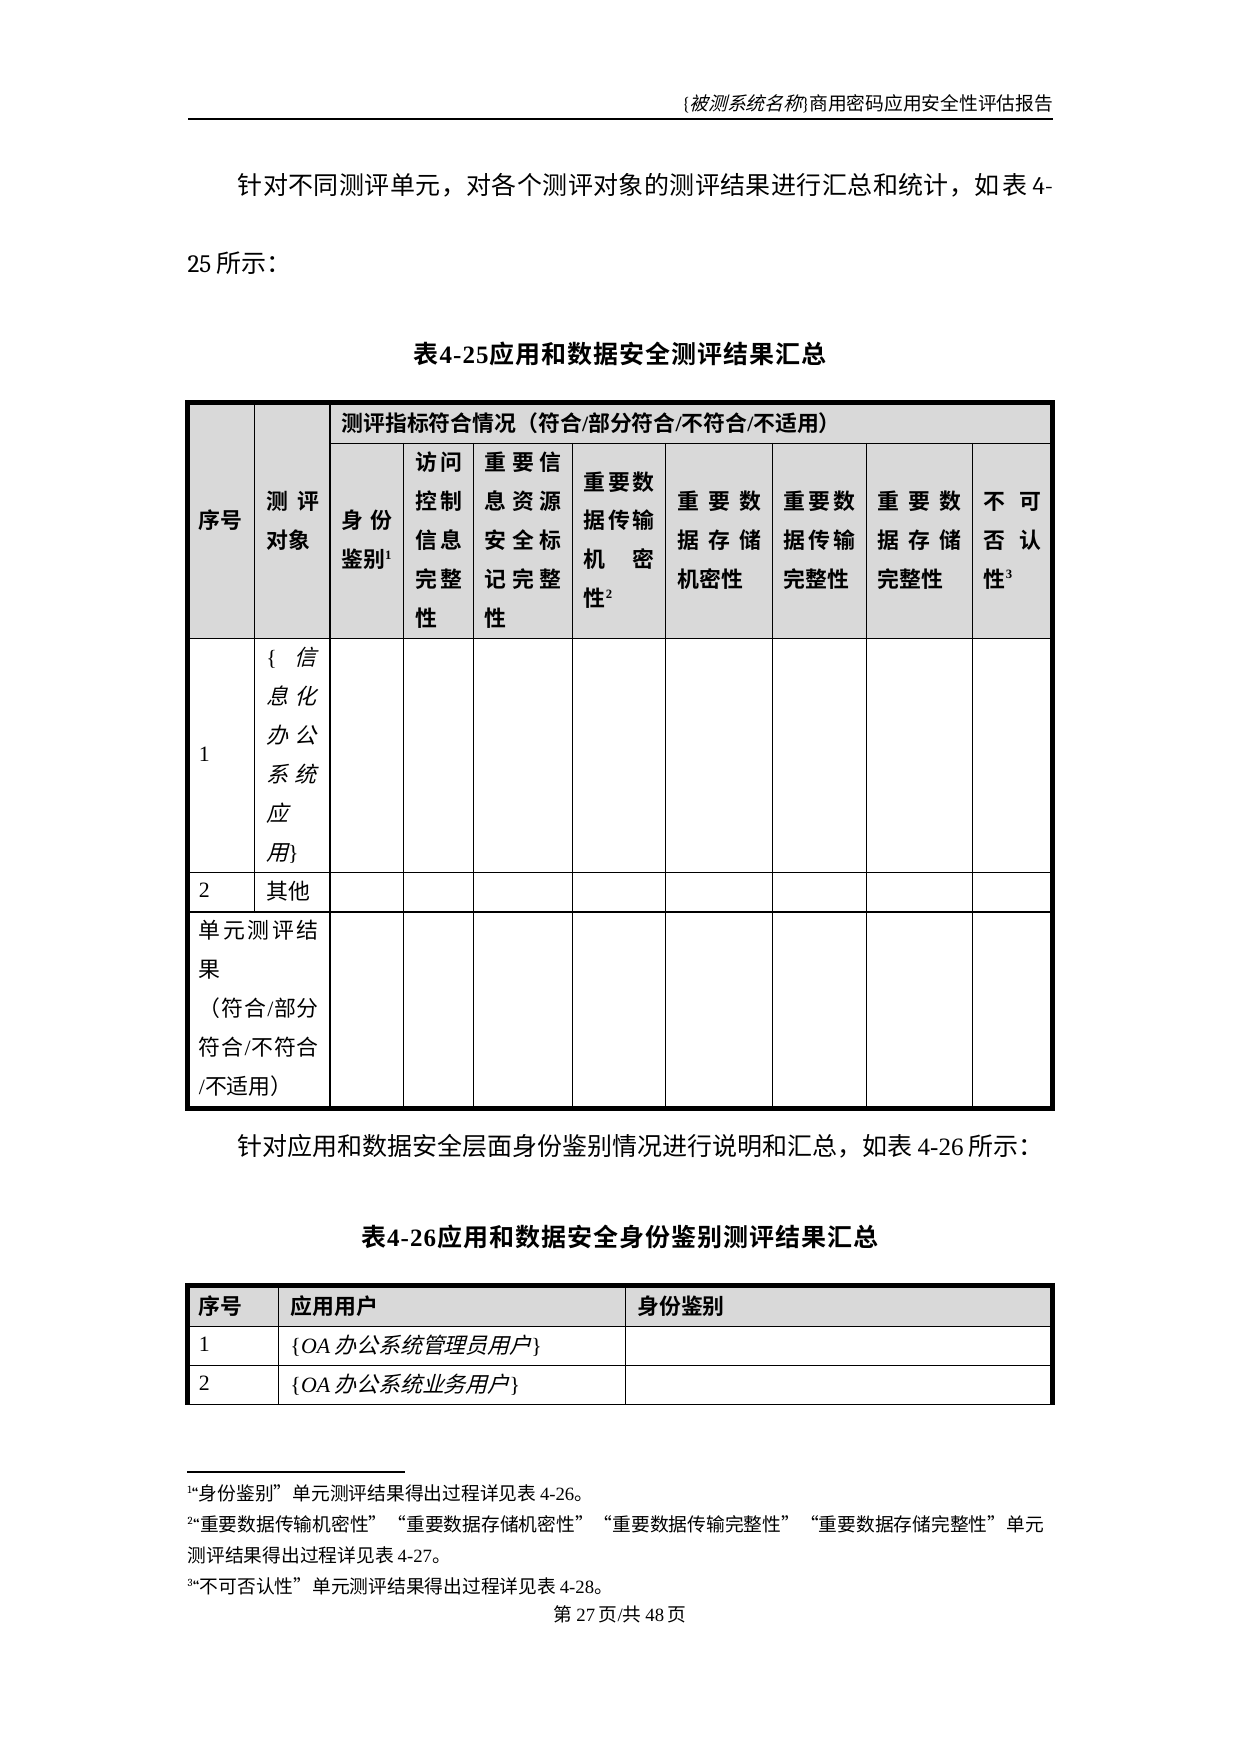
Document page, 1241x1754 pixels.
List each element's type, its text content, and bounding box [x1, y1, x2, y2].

table_header 身份鉴别 [626, 1288, 1050, 1326]
table_cell [573, 639, 665, 872]
table_cell 访问控制信息完整性 [404, 444, 473, 638]
table_cell [973, 873, 1050, 911]
table_cell 重要数据传输完整性 [773, 444, 866, 638]
table_cell 2 [190, 873, 254, 911]
table_cell [973, 639, 1050, 872]
table_cell {信息化办公系统应用} [255, 639, 329, 872]
table_cell 重要数据存储完整性 [867, 444, 972, 638]
table_cell [867, 913, 972, 1106]
table_cell 2 [190, 1366, 278, 1404]
table_header 测评对象 [255, 405, 329, 638]
table_cell [404, 913, 473, 1106]
table_cell 其他 [255, 873, 329, 911]
table_cell [331, 639, 403, 872]
table_cell [573, 873, 665, 911]
table_cell 1 [190, 1327, 278, 1365]
table_cell [666, 873, 772, 911]
table_cell [573, 913, 665, 1106]
table_cell [666, 639, 772, 872]
table_cell 单元测评结果 （符合/部分符合/不符合/不适用） [190, 913, 329, 1106]
table_cell [626, 1327, 1050, 1365]
table_cell [973, 913, 1050, 1106]
table_cell [773, 873, 866, 911]
table_cell [773, 639, 866, 872]
table_cell [474, 913, 572, 1106]
table_header 应用用户 [279, 1288, 625, 1326]
table_cell [474, 873, 572, 911]
table_cell {OA办公系统管理员用户} [279, 1327, 625, 1365]
table_header 序号 [190, 1288, 278, 1326]
table_cell [626, 1366, 1050, 1404]
table_cell 重要信息资源安全标记完整性 [474, 444, 572, 638]
table_cell 1 [190, 639, 254, 872]
table_cell 重要数据传输机密性 [573, 444, 665, 638]
table_cell [867, 873, 972, 911]
table_cell [666, 913, 772, 1106]
table_cell [331, 913, 403, 1106]
table_header 序号 [190, 405, 254, 638]
table_cell {OA办公系统业务用户} [279, 1366, 625, 1404]
table_cell [331, 873, 403, 911]
table_cell 重要数据存储机密性 [666, 444, 772, 638]
table_cell [773, 913, 866, 1106]
table_cell 身份鉴别 [331, 444, 403, 638]
table_header 测评指标符合情况（符合/部分符合/不符合/不适用） [331, 405, 1050, 443]
table_cell 不可否认性 [973, 444, 1050, 638]
table_cell [867, 639, 972, 872]
table_cell [474, 639, 572, 872]
table_cell [404, 639, 473, 872]
table_cell [404, 873, 473, 911]
